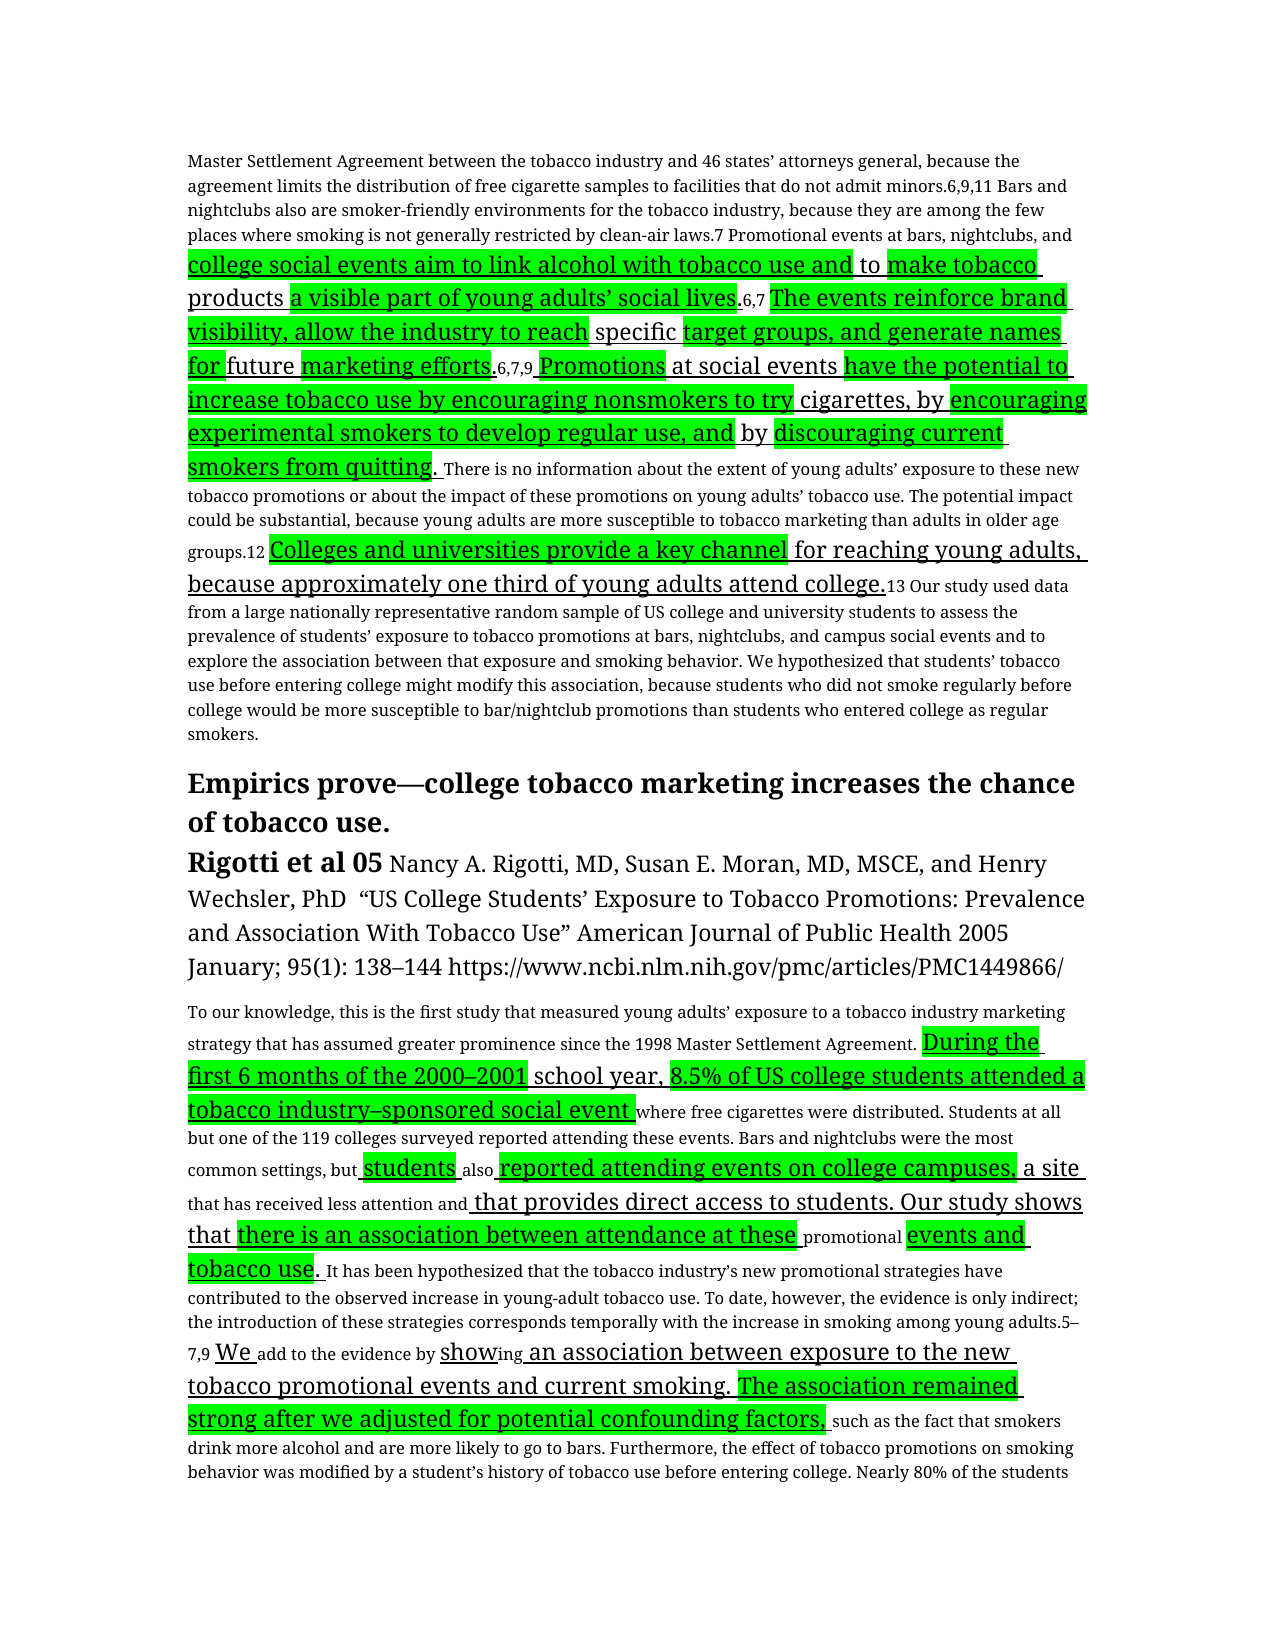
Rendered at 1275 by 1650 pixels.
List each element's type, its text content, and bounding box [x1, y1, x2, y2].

subtitle Empirics prove—college tobacco marketing increases the chance of tobacco use. [187, 764, 1087, 841]
text Rigotti et al 05 Nancy A. Rigotti, MD, Susan E. Moran, MD, MSCE, and Henry Wechsler, PhD “US College Students’ Exposure to Tobacco Promotions: Prevalence and Association With Tobacco Use” American Journal of Public Health 2005 January; 95(1): 138–144 https://www.ncbi.nlm.nih.gov/pmc/articles/PMC1449866/ [187, 844, 1087, 982]
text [187, 150, 1087, 410]
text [187, 1001, 1087, 1484]
